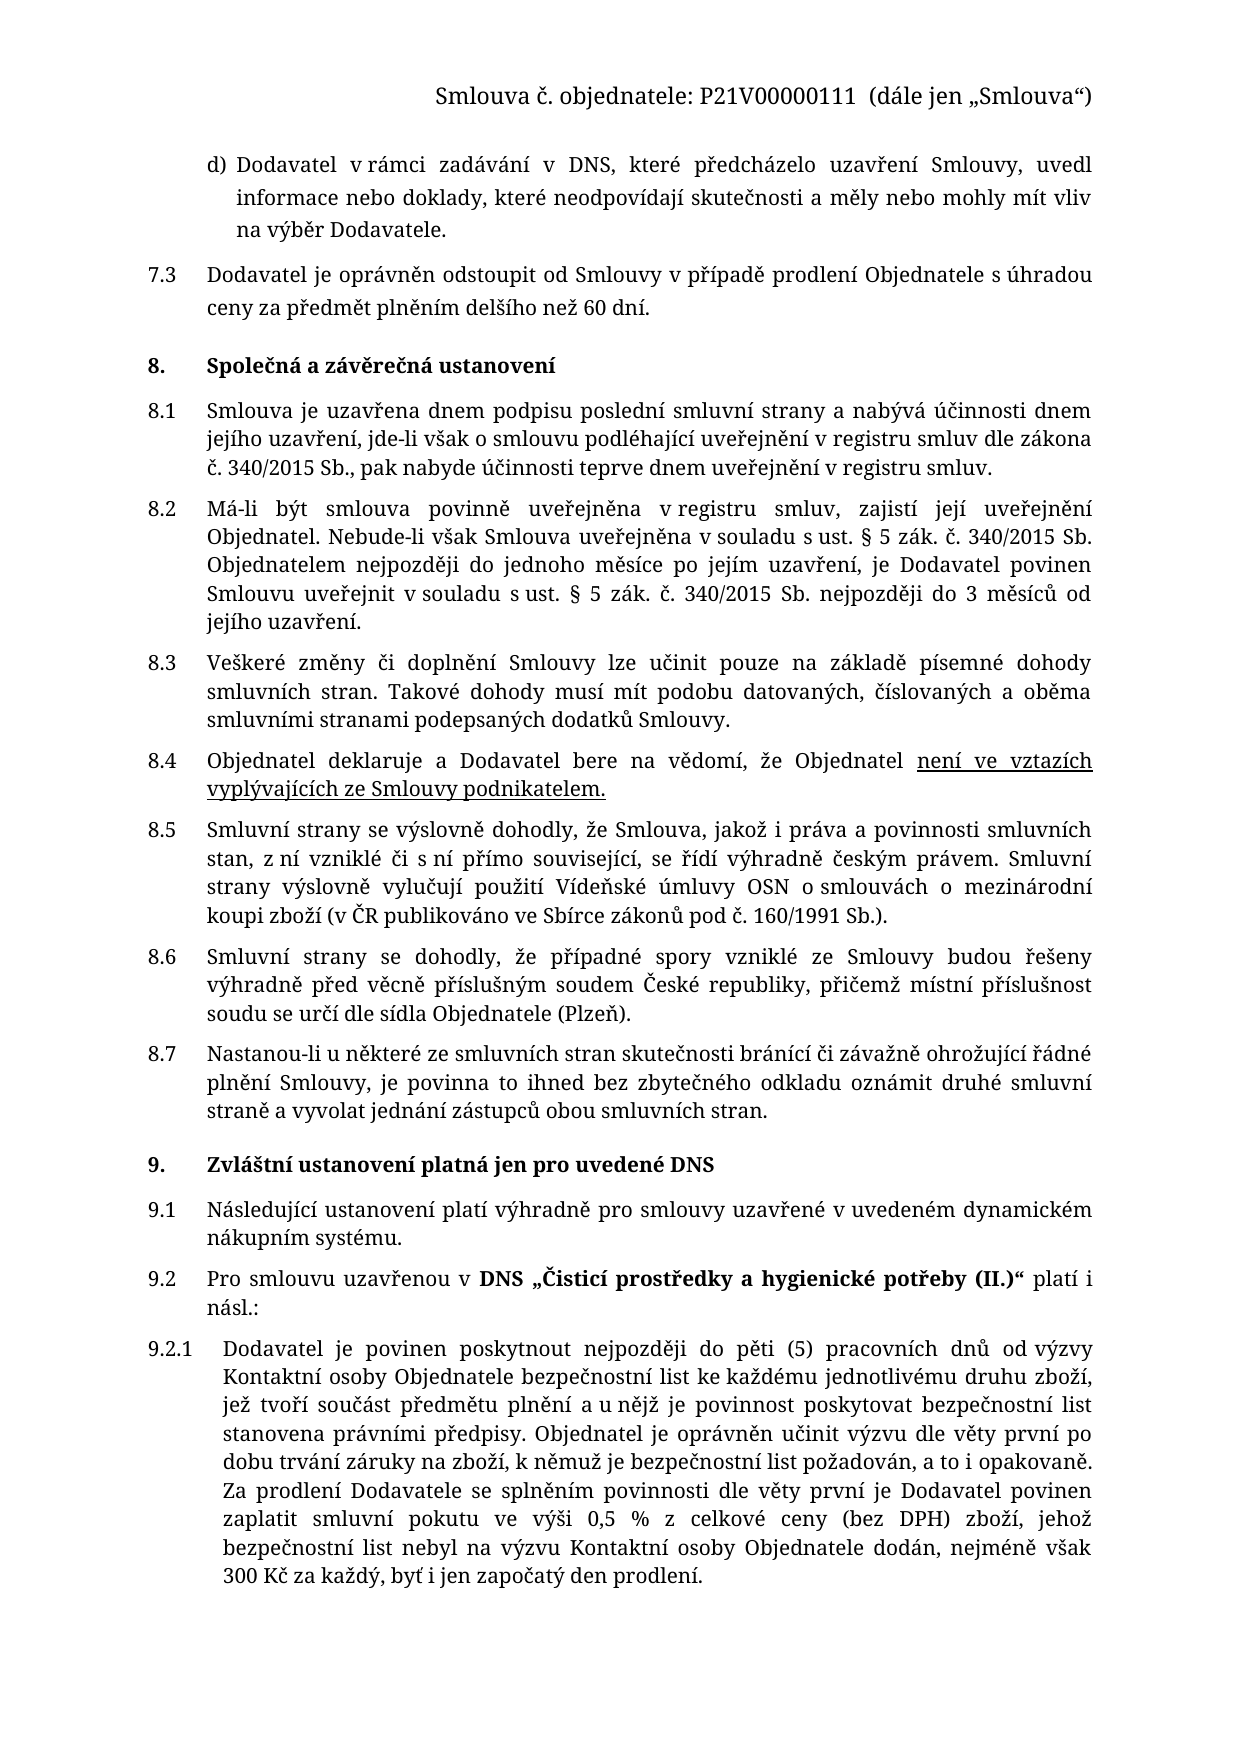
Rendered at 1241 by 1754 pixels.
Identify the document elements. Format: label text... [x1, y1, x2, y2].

list Dodavatel v rámci zadávání v DNS, které předcházelo uzavření Smlouvy, uvedl informace nebo doklady, které neodpovídají skutečnosti a měly nebo mohly mít vliv na výběr Dodavatele. [207, 150, 1093, 244]
list Společná a závěrečná ustanovení [148, 351, 1093, 379]
list Smluvní strany se výslovně dohodly, že Smlouva, jakož i práva a povinnosti smluvních stan, z ní vzniklé či s ní přímo související, se řídí výhradně českým právem. Smluvní strany výslovně vylučují použití Vídeňské úmluvy OSN o smlouvách o mezinárodní koupi zboží (v ČR publikováno ve Sbírce zákonů pod č. 160/1991 Sb.). [148, 816, 1093, 929]
list Veškeré změny či doplnění Smlouvy lze učinit pouze na základě písemné dohody smluvních stran. Takové dohody musí mít podobu datovaných, číslovaných a oběma smluvními stranami podepsaných dodatků Smlouvy. [148, 648, 1093, 734]
list Pro smlouvu uzavřenou v DNS „Čisticí prostředky a hygienické potřeby (II.)“ platí i násl.: [148, 1264, 1093, 1321]
list Nastanou-li u některé ze smluvních stran skutečnosti bránící či závažně ohrožující řádné plnění Smlouvy, je povinna to ihned bez zbytečného odkladu oznámit druhé smluvní straně a vyvolat jednání zástupců obou smluvních stran. [148, 1039, 1093, 1125]
list Dodavatel je povinen poskytnout nejpozději do pěti (5) pracovních dnů od výzvy Kontaktní osoby Objednatele bezpečnostní list ke každému jednotlivému druhu zboží, jež tvoří součást předmětu plnění a u nějž je povinnost poskytovat bezpečnostní list stanovena právními předpisy. Objednatel je oprávněn učinit výzvu dle věty první po dobu trvání záruky na zboží, k němuž je bezpečnostní list požadován, a to i opakovaně. Za prodlení Dodavatele se splněním povinnosti dle věty první je Dodavatel povinen zaplatit smluvní pokutu ve výši 0,5 % z celkové ceny (bez DPH) zboží, jehož bezpečnostní list nebyl na výzvu Kontaktní osoby Objednatele dodán, nejméně však 300 Kč za každý, byť i jen započatý den prodlení. [148, 1334, 1093, 1590]
list Smlouva je uzavřena dnem podpisu poslední smluvní strany a nabývá účinnosti dnem jejího uzavření, jde-li však o smlouvu podléhající uveřejnění v registru smluv dle zákona č. 340/2015 Sb., pak nabyde účinnosti teprve dnem uveřejnění v registru smluv. [148, 396, 1093, 481]
list Má-li být smlouva povinně uveřejněna v registru smluv, zajistí její uveřejnění Objednatel. Nebude-li však Smlouva uveřejněna v souladu s ust. § 5 zák. č. 340/2015 Sb. Objednatelem nejpozději do jednoho měsíce po jejím uzavření, je Dodavatel povinen Smlouvu uveřejnit v souladu s ust. § 5 zák. č. 340/2015 Sb. nejpozději do 3 měsíců od jejího uzavření. [148, 494, 1093, 636]
list Následující ustanovení platí výhradně pro smlouvy uzavřené v uvedeném dynamickém nákupním systému. [148, 1195, 1093, 1252]
list Objednatel deklaruje a Dodavatel bere na vědomí, že Objednatel není ve vztazích vyplývajících ze Smlouvy podnikatelem. [148, 746, 1093, 803]
list Smluvní strany se dohodly, že případné spory vzniklé ze Smlouvy budou řešeny výhradně před věcně příslušným soudem České republiky, přičemž místní příslušnost soudu se určí dle sídla Objednatele (Plzeň). [148, 942, 1093, 1027]
list Zvláštní ustanovení platná jen pro uvedené DNS [148, 1150, 1093, 1178]
list Dodavatel je oprávněn odstoupit od Smlouvy v případě prodlení Objednatele s úhradou ceny za předmět plněním delšího než 60 dní. [148, 261, 1093, 322]
